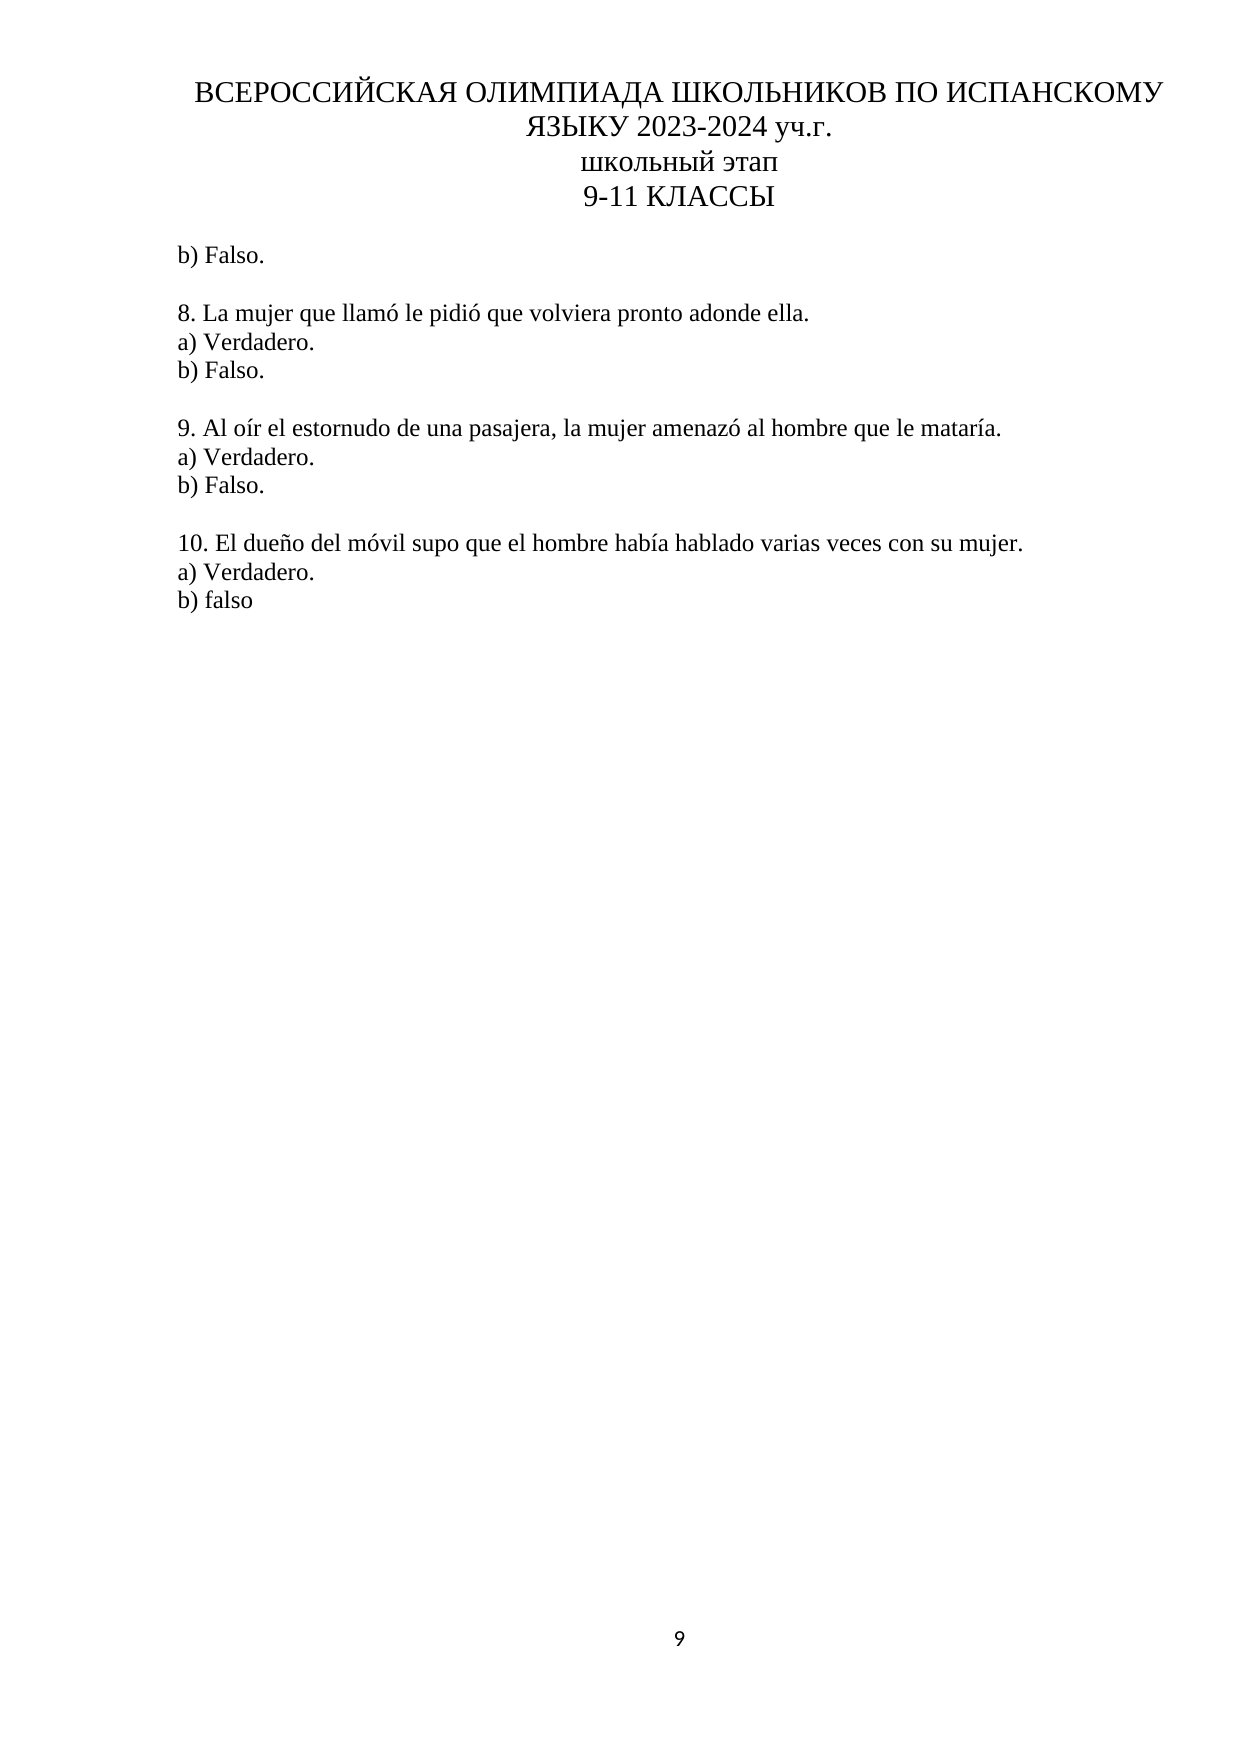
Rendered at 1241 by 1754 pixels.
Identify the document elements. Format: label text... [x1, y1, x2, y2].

text b) Falso. [177, 356, 1181, 384]
text 9. Al oír el estornudo de una pasajera, la mujer amenazó al hombre que le mataría. [177, 413, 1181, 442]
text a) Verdadero. [177, 557, 1181, 586]
text b) falso [177, 586, 1181, 614]
text b) Falso. [177, 241, 1181, 269]
text 10. El dueño del móvil supo que el hombre había hablado varias veces con su mujer. [177, 528, 1181, 557]
text a) Verdadero. [177, 442, 1181, 471]
text b) Falso. [177, 471, 1181, 499]
text 8. La mujer que llamó le pidió que volviera pronto adonde ella. [177, 298, 1181, 327]
text a) Verdadero. [177, 327, 1181, 356]
